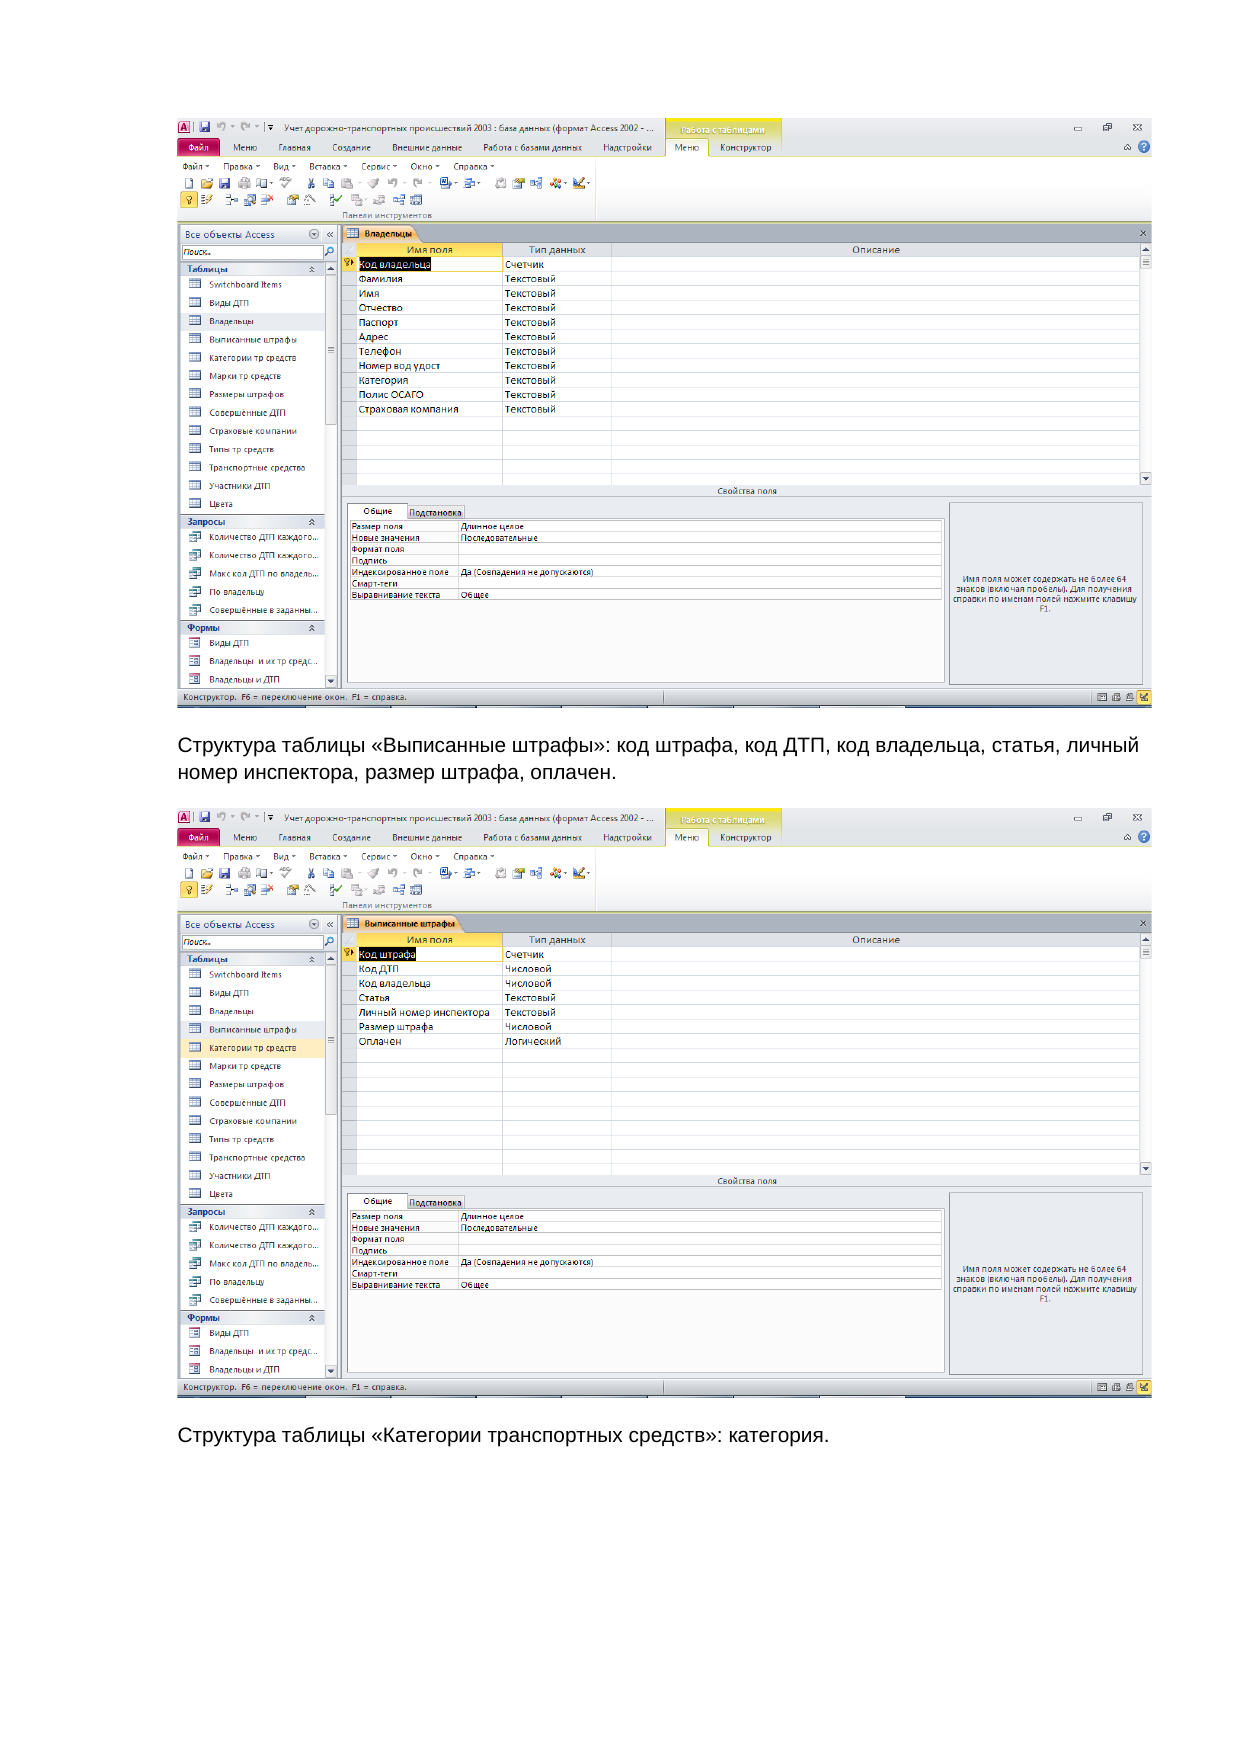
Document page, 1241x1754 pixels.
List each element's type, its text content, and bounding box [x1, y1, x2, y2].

text Структура таблицы «Выписанные штрафы»: код штрафа, код ДТП, код владельца, статья, личный номер инспектора, размер штрафа, оплачен. [177, 732, 1152, 784]
picture [177, 808, 1152, 1398]
picture [177, 118, 1152, 708]
text Структура таблицы «Категории транспортных средств»: категория. [177, 1422, 1152, 1446]
